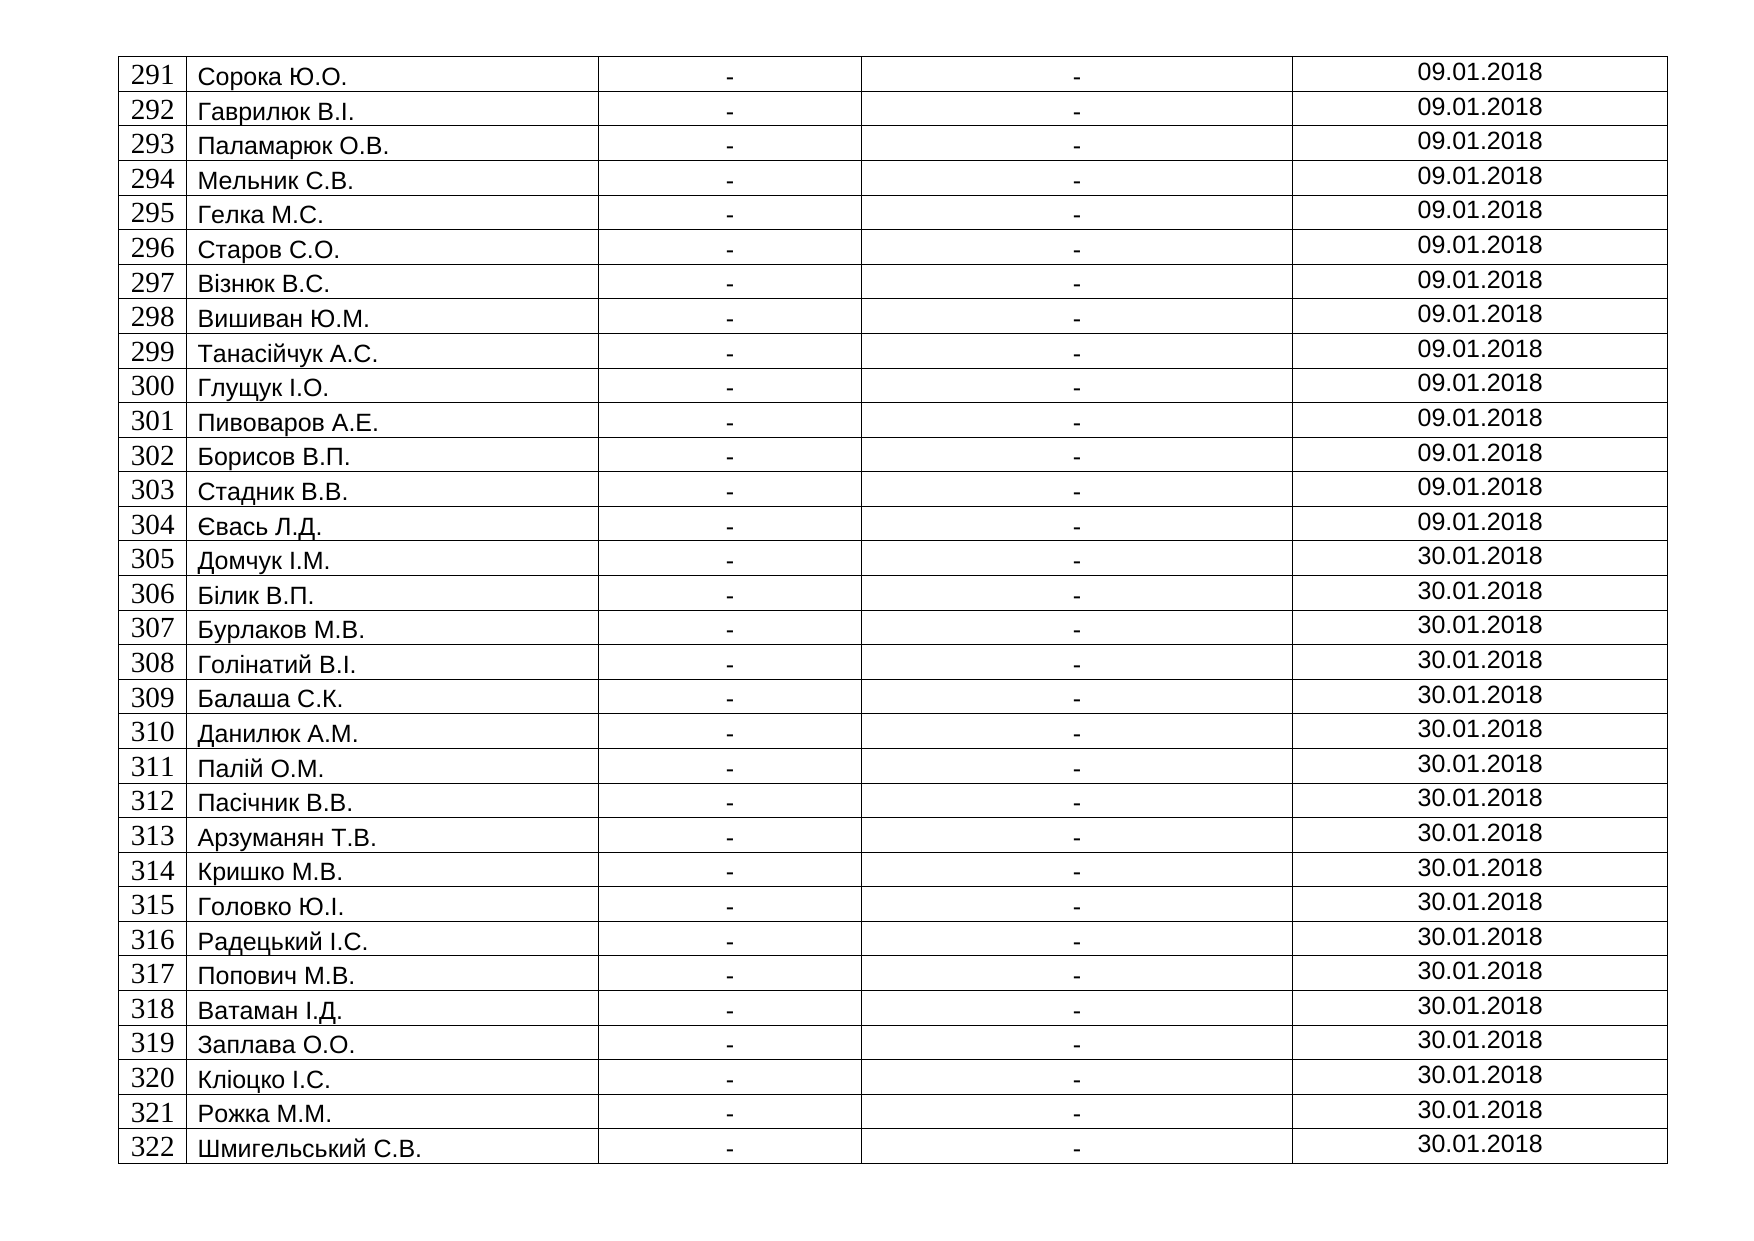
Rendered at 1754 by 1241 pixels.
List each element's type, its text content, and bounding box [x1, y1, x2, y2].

table_cell 30.01.2018 [1293, 818, 1667, 852]
table_cell 309 [119, 680, 186, 713]
table_cell - [862, 472, 1292, 506]
table_cell - [599, 784, 861, 817]
table_cell 311 [119, 749, 186, 782]
table_cell Гелка М.С. [187, 196, 598, 229]
table_cell Візнюк В.С. [187, 265, 598, 298]
table_cell 295 [119, 196, 186, 229]
table_cell - [862, 991, 1292, 1024]
table_cell 318 [119, 991, 186, 1024]
table_cell 315 [119, 887, 186, 921]
table_cell 30.01.2018 [1293, 1095, 1667, 1128]
table_cell - [599, 265, 861, 298]
table_cell - [599, 369, 861, 402]
table_cell 09.01.2018 [1293, 403, 1667, 437]
table_cell Борисов В.П. [187, 438, 598, 471]
table_cell Вишиван Ю.М. [187, 299, 598, 333]
table_cell 09.01.2018 [1293, 438, 1667, 471]
table_cell - [862, 57, 1292, 91]
table_cell - [862, 576, 1292, 609]
table_cell - [862, 1129, 1292, 1163]
table_cell 294 [119, 161, 186, 194]
table_cell - [599, 403, 861, 437]
table_cell - [599, 749, 861, 782]
table_cell 317 [119, 956, 186, 990]
table_cell 30.01.2018 [1293, 714, 1667, 748]
table_cell 09.01.2018 [1293, 126, 1667, 160]
table_cell - [599, 541, 861, 575]
table_cell - [862, 922, 1292, 955]
table_cell - [599, 126, 861, 160]
table_cell - [599, 334, 861, 367]
table_cell 30.01.2018 [1293, 680, 1667, 713]
table_cell - [862, 1026, 1292, 1059]
table_cell - [862, 334, 1292, 367]
table_cell Паламарюк О.В. [187, 126, 598, 160]
table_cell - [599, 887, 861, 921]
table_cell 09.01.2018 [1293, 334, 1667, 367]
table_cell Домчук І.М. [187, 541, 598, 575]
table_cell Пасічник В.В. [187, 784, 598, 817]
table_cell 296 [119, 230, 186, 264]
table_cell - [862, 126, 1292, 160]
table_cell 09.01.2018 [1293, 161, 1667, 194]
table_cell 304 [119, 507, 186, 540]
table_cell 305 [119, 541, 186, 575]
table_cell - [599, 196, 861, 229]
table_cell 30.01.2018 [1293, 645, 1667, 679]
table_cell Палій О.М. [187, 749, 598, 782]
table_cell - [599, 818, 861, 852]
table_cell - [862, 956, 1292, 990]
table_cell 302 [119, 438, 186, 471]
table_cell 09.01.2018 [1293, 196, 1667, 229]
table_cell 09.01.2018 [1293, 230, 1667, 264]
table_cell - [599, 92, 861, 125]
table_cell 313 [119, 818, 186, 852]
table_cell 09.01.2018 [1293, 92, 1667, 125]
table_cell 30.01.2018 [1293, 1060, 1667, 1094]
table_cell - [862, 784, 1292, 817]
table_cell - [862, 92, 1292, 125]
table_cell Шмигельський С.В. [187, 1129, 598, 1163]
table_cell - [599, 1129, 861, 1163]
table_cell Глущук І.О. [187, 369, 598, 402]
table_cell Голінатий В.І. [187, 645, 598, 679]
table_cell Пивоваров А.Е. [187, 403, 598, 437]
table_cell - [599, 611, 861, 644]
table_cell - [862, 645, 1292, 679]
table_cell 30.01.2018 [1293, 749, 1667, 782]
table_cell - [599, 1060, 861, 1094]
table_cell Євась Л.Д. [187, 507, 598, 540]
table_cell 322 [119, 1129, 186, 1163]
table_cell - [862, 541, 1292, 575]
table_cell - [862, 853, 1292, 886]
table_cell 297 [119, 265, 186, 298]
table_cell - [599, 922, 861, 955]
table_cell Головко Ю.І. [187, 887, 598, 921]
table_cell 30.01.2018 [1293, 1026, 1667, 1059]
table_cell 303 [119, 472, 186, 506]
table_cell - [599, 299, 861, 333]
table_cell Гаврилюк В.І. [187, 92, 598, 125]
table_cell - [862, 714, 1292, 748]
table_cell 09.01.2018 [1293, 507, 1667, 540]
table_cell - [862, 507, 1292, 540]
table_cell 293 [119, 126, 186, 160]
table_cell - [862, 887, 1292, 921]
table_cell 30.01.2018 [1293, 1129, 1667, 1163]
table_cell - [862, 196, 1292, 229]
table_cell Балаша С.К. [187, 680, 598, 713]
table_cell - [599, 57, 861, 91]
table_cell - [599, 680, 861, 713]
table_cell 30.01.2018 [1293, 887, 1667, 921]
table_cell - [599, 991, 861, 1024]
table_cell 30.01.2018 [1293, 784, 1667, 817]
table_cell - [599, 853, 861, 886]
table_cell 319 [119, 1026, 186, 1059]
table_cell - [862, 1095, 1292, 1128]
table_cell 299 [119, 334, 186, 367]
table_cell Радецький І.С. [187, 922, 598, 955]
table_cell - [862, 1060, 1292, 1094]
table_cell 298 [119, 299, 186, 333]
table_cell - [599, 645, 861, 679]
table_cell - [599, 1026, 861, 1059]
table_cell Ватаман І.Д. [187, 991, 598, 1024]
table_cell 300 [119, 369, 186, 402]
table_cell - [862, 230, 1292, 264]
table_cell 291 [119, 57, 186, 91]
table_cell - [599, 161, 861, 194]
table_cell 09.01.2018 [1293, 369, 1667, 402]
table_cell Заплава О.О. [187, 1026, 598, 1059]
table_cell Кліоцко І.С. [187, 1060, 598, 1094]
table_cell - [862, 438, 1292, 471]
table_cell 292 [119, 92, 186, 125]
table_cell Стадник В.В. [187, 472, 598, 506]
table_cell - [862, 161, 1292, 194]
table_cell 316 [119, 922, 186, 955]
table_cell 30.01.2018 [1293, 853, 1667, 886]
table_cell - [862, 369, 1292, 402]
table_cell 09.01.2018 [1293, 57, 1667, 91]
table_cell - [599, 507, 861, 540]
table_cell Мельник С.В. [187, 161, 598, 194]
table_cell 30.01.2018 [1293, 611, 1667, 644]
table_cell 321 [119, 1095, 186, 1128]
table_cell 30.01.2018 [1293, 541, 1667, 575]
table_cell - [599, 714, 861, 748]
table_cell 09.01.2018 [1293, 265, 1667, 298]
table_cell - [862, 265, 1292, 298]
table_cell Сорока Ю.О. [187, 57, 598, 91]
table_cell - [862, 403, 1292, 437]
table_cell - [862, 680, 1292, 713]
table_cell Бурлаков М.В. [187, 611, 598, 644]
table_cell - [599, 576, 861, 609]
table_cell Данилюк А.М. [187, 714, 598, 748]
table_cell Танасійчук А.С. [187, 334, 598, 367]
table_cell 312 [119, 784, 186, 817]
table_cell - [599, 472, 861, 506]
table_cell - [862, 749, 1292, 782]
table_cell 314 [119, 853, 186, 886]
table_cell 320 [119, 1060, 186, 1094]
table_cell 310 [119, 714, 186, 748]
table_cell 301 [119, 403, 186, 437]
table_cell - [599, 438, 861, 471]
table_cell 307 [119, 611, 186, 644]
table_cell 30.01.2018 [1293, 576, 1667, 609]
table_cell 30.01.2018 [1293, 956, 1667, 990]
table_cell 09.01.2018 [1293, 299, 1667, 333]
table_cell - [862, 299, 1292, 333]
table_cell 306 [119, 576, 186, 609]
table_cell Арзуманян Т.В. [187, 818, 598, 852]
table_cell - [862, 818, 1292, 852]
table_cell - [862, 611, 1292, 644]
table_cell 308 [119, 645, 186, 679]
table_cell Попович М.В. [187, 956, 598, 990]
table_cell Кришко М.В. [187, 853, 598, 886]
table_cell - [599, 956, 861, 990]
table_cell Рожка М.М. [187, 1095, 598, 1128]
table_cell 30.01.2018 [1293, 922, 1667, 955]
table_cell 09.01.2018 [1293, 472, 1667, 506]
table_cell - [599, 1095, 861, 1128]
table_cell Білик В.П. [187, 576, 598, 609]
table_cell 30.01.2018 [1293, 991, 1667, 1024]
table_cell Старов С.О. [187, 230, 598, 264]
table_cell - [599, 230, 861, 264]
